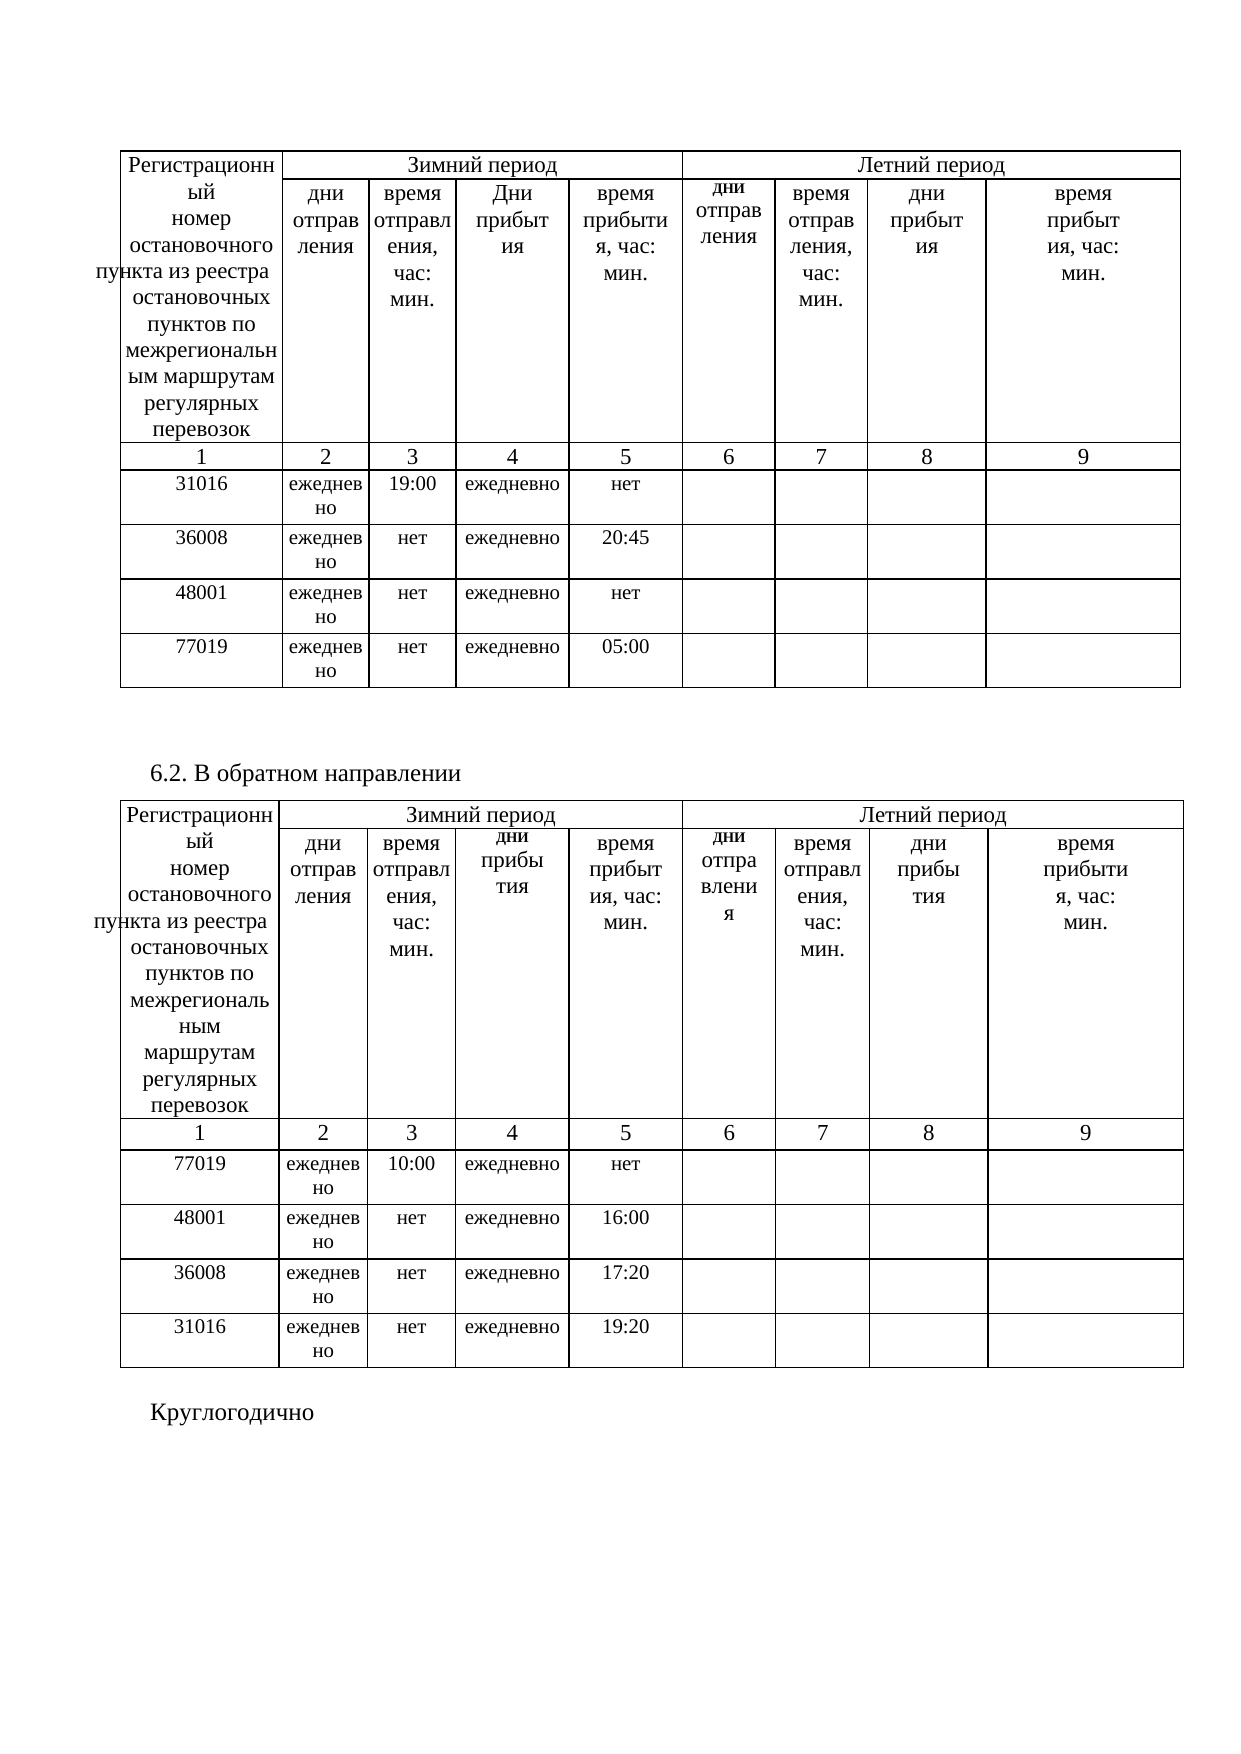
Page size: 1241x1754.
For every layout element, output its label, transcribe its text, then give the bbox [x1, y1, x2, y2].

table_cell ежедневно [283, 471, 368, 524]
table_cell 8 [870, 1119, 987, 1149]
text 6.2. В обратном направлении [150, 758, 1090, 787]
table_cell нет [368, 1314, 455, 1367]
table_cell [776, 1205, 869, 1258]
table_header Летний период [683, 152, 1180, 178]
table_cell [870, 1205, 987, 1258]
table_cell ежедневно [456, 1260, 568, 1312]
table_cell 4 [456, 1119, 568, 1149]
table_cell 6 [683, 1119, 775, 1149]
table_cell 3 [370, 443, 455, 469]
table_cell [776, 580, 867, 632]
table_cell 3 [368, 1119, 455, 1149]
table_cell 77019 [121, 634, 282, 687]
table_cell [870, 1260, 987, 1312]
table_cell время прибыт ия, час: мин. [987, 180, 1180, 441]
table_cell время отправ ления, час: мин. [776, 180, 867, 441]
table_cell нет [368, 1205, 455, 1258]
table_cell 5 [570, 443, 682, 469]
table_cell ежедневно [283, 525, 368, 578]
table_cell [989, 1151, 1183, 1204]
table_cell 20:45 [570, 525, 682, 578]
table_cell 48001 [121, 580, 282, 632]
table_cell [683, 580, 774, 632]
table_cell ежедневно [280, 1314, 367, 1367]
table_cell ежедневно [456, 1205, 568, 1258]
table_cell 5 [570, 1119, 682, 1149]
table_cell дни отправ ления [283, 180, 368, 441]
table_cell [987, 471, 1180, 524]
table_cell 19:00 [370, 471, 455, 524]
table_cell [868, 525, 985, 578]
table_cell 36008 [121, 1260, 278, 1312]
table_header Регистрационный номер остановочного пункта из реестра остановочных пунктов по межрегиональным маршрутам регулярных перевозок [121, 152, 282, 441]
table_cell ежедневно [283, 580, 368, 632]
table_cell 48001 [121, 1205, 278, 1258]
table_cell время отправл ения, час: мин. [368, 829, 455, 1117]
table_cell [989, 1205, 1183, 1258]
table_cell [868, 580, 985, 632]
table_cell 77019 [121, 1151, 278, 1204]
table_cell время прибыт ия, час: мин. [570, 829, 682, 1117]
table_cell 8 [868, 443, 985, 469]
table_cell ДНИ прибы тия [456, 829, 568, 1117]
table_cell [683, 1151, 775, 1204]
table_cell 4 [457, 443, 568, 469]
text Круглогодично [150, 1397, 1090, 1426]
table_cell нет [570, 471, 682, 524]
table_cell нет [370, 525, 455, 578]
table_header Зимний период [283, 152, 682, 178]
table_cell 10:00 [368, 1151, 455, 1204]
table_cell [987, 580, 1180, 632]
table_cell [683, 1314, 775, 1367]
table_cell 6 [683, 443, 774, 469]
table_cell дни прибы тия [870, 829, 987, 1117]
table_cell ежедневно [280, 1260, 367, 1312]
table_cell 31016 [121, 1314, 278, 1367]
table_cell нет [570, 1151, 682, 1204]
table_cell [987, 634, 1180, 687]
table_cell дни прибыт ия [868, 180, 985, 441]
table_cell [776, 1151, 869, 1204]
table_cell 1 [121, 443, 282, 469]
table_cell ежедневно [280, 1205, 367, 1258]
table_cell 1 [121, 1119, 278, 1149]
table_cell [870, 1151, 987, 1204]
table_cell ДНИ отпра влени я [683, 829, 775, 1117]
table_cell нет [570, 580, 682, 632]
table_cell [870, 1314, 987, 1367]
table_cell нет [368, 1260, 455, 1312]
table_cell 7 [776, 1119, 869, 1149]
table_cell [776, 471, 867, 524]
table_cell 9 [989, 1119, 1183, 1149]
table_cell [987, 525, 1180, 578]
table_cell 2 [280, 1119, 367, 1149]
table_cell [868, 634, 985, 687]
table_cell 7 [776, 443, 867, 469]
table_cell время прибыти я, час: мин. [989, 829, 1183, 1117]
table_cell 2 [283, 443, 368, 469]
table_cell дни отправ ления [280, 829, 367, 1117]
table_header Летний период [683, 801, 1183, 828]
table_cell ежедневно [457, 580, 568, 632]
table_cell ежедневно [457, 471, 568, 524]
table_header Регистрационный номер остановочного пункта из реестра остановочных пунктов по межрегиональным маршрутам регулярных перевозок [121, 801, 278, 1117]
table_cell 16:00 [570, 1205, 682, 1258]
table_cell 31016 [121, 471, 282, 524]
table_cell Дни прибыт ия [457, 180, 568, 441]
table_cell [683, 634, 774, 687]
table_cell ежедневно [280, 1151, 367, 1204]
table_cell время отправл ения, час: мин. [370, 180, 455, 441]
table_cell [776, 634, 867, 687]
table_cell ДНИ отправ ления [683, 180, 774, 441]
table_cell [776, 1260, 869, 1312]
table_cell 19:20 [570, 1314, 682, 1367]
table_cell 05:00 [570, 634, 682, 687]
table_cell [776, 525, 867, 578]
table_cell нет [370, 580, 455, 632]
table_cell 36008 [121, 525, 282, 578]
table_cell ежедневно [456, 1314, 568, 1367]
table_cell [683, 1260, 775, 1312]
table_cell ежедневно [283, 634, 368, 687]
table_cell [683, 1205, 775, 1258]
table_cell ежедневно [457, 634, 568, 687]
table_cell время прибыти я, час: мин. [570, 180, 682, 441]
table_header Зимний период [280, 801, 682, 828]
table_cell ежедневно [456, 1151, 568, 1204]
table_cell нет [370, 634, 455, 687]
table_cell 17:20 [570, 1260, 682, 1312]
table_cell [776, 1314, 869, 1367]
table_cell [683, 471, 774, 524]
table_cell ежедневно [457, 525, 568, 578]
table_cell [989, 1314, 1183, 1367]
table_cell [683, 525, 774, 578]
table_cell 9 [987, 443, 1180, 469]
table_cell время отправл ения, час: мин. [776, 829, 869, 1117]
table_cell [989, 1260, 1183, 1312]
table_cell [868, 471, 985, 524]
